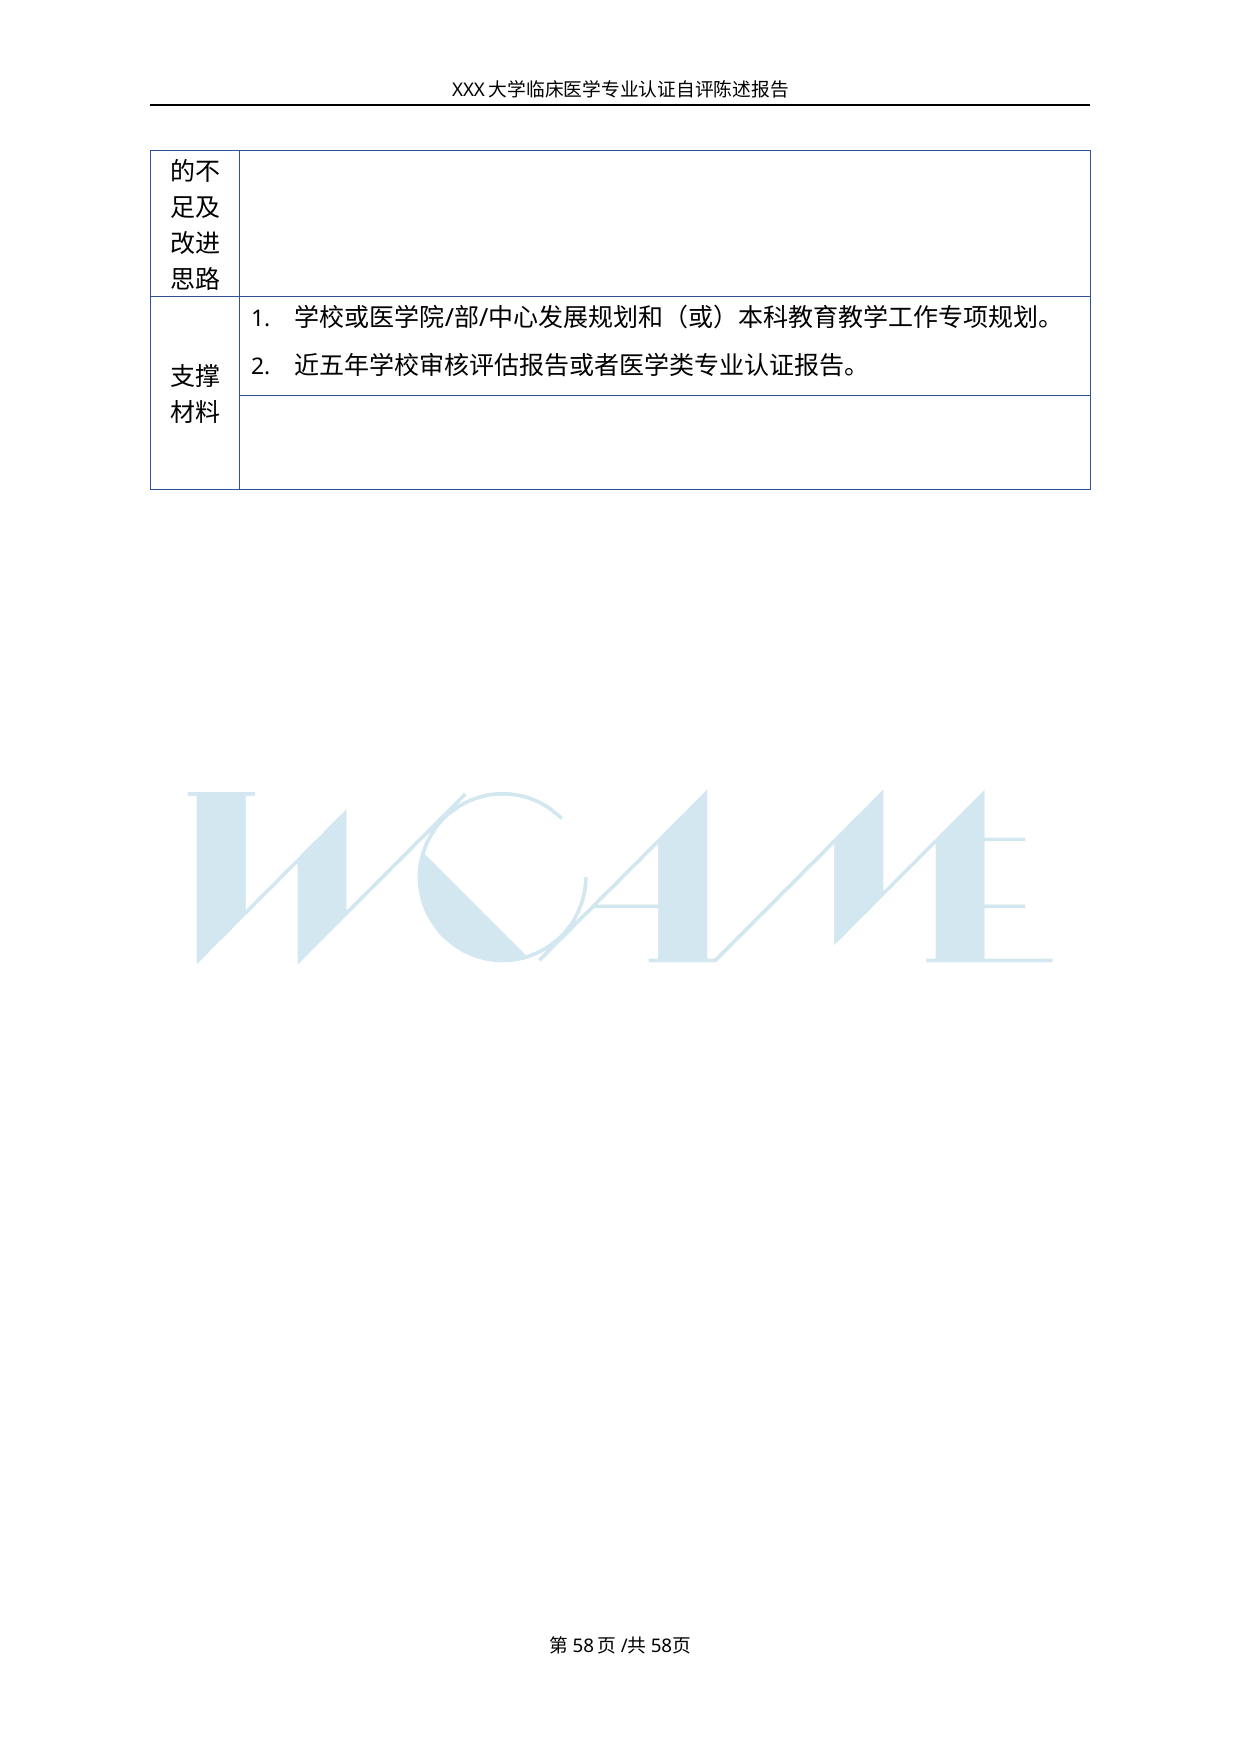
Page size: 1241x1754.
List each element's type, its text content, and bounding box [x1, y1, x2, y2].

table_cell 学校或医学院/部/中心发展规划和（或）本科教育教学工作专项规划。 近五年学校审核评估报告或者医学类专业认证报告。 [240, 297, 1090, 394]
table_cell [240, 151, 1090, 296]
table_cell 目前存在的不足及改进思路 [151, 151, 239, 296]
table_cell [240, 396, 1090, 489]
table_cell 支撑材料 [151, 297, 239, 489]
